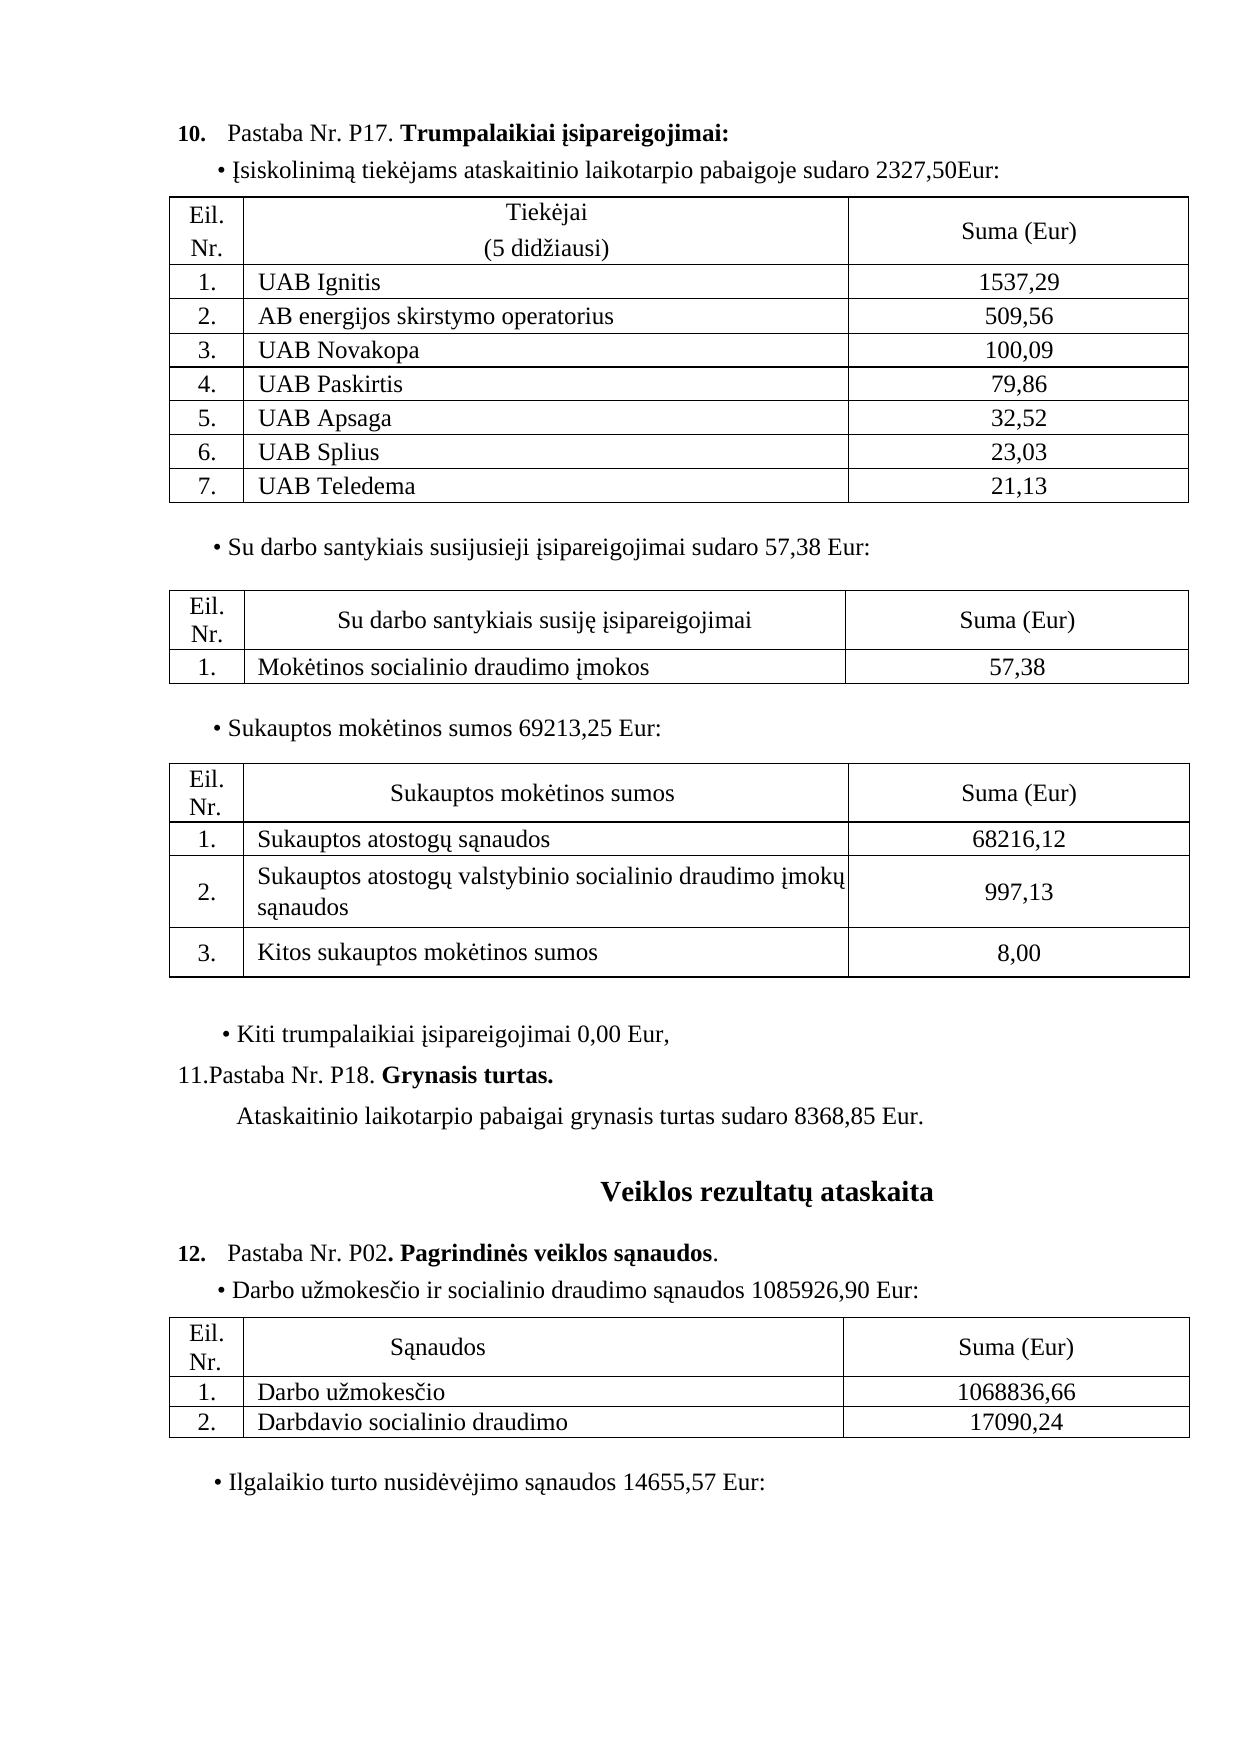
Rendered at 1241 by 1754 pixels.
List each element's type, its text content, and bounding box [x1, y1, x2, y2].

table_header Suma (Eur) [849, 764, 1189, 821]
table_cell UAB Novakopa [244, 334, 848, 366]
table_cell 8,00 [849, 928, 1189, 976]
table_header Eil. Nr. [170, 591, 244, 648]
table_header Tiekėjai (5 didžiausi) [244, 198, 848, 264]
table_cell 5. [170, 401, 243, 434]
table_cell UAB Ignitis [244, 265, 848, 298]
table_header Suma (Eur) [846, 591, 1188, 648]
table_cell 1. [170, 823, 243, 855]
text • Darbo užmokesčio ir socialinio draudimo sąnaudos 1085926,90 Eur: [177, 1276, 1181, 1304]
table_cell 1. [170, 650, 244, 683]
list Pastaba Nr. P02. Pagrindinės veiklos sąnaudos. [177, 1238, 1181, 1267]
table_cell 1. [170, 265, 243, 298]
table_cell Sukauptos atostogų valstybinio socialinio draudimo įmokų sąnaudos [244, 856, 848, 927]
list Pastaba Nr. P17. Trumpalaikiai įsipareigojimai: [177, 118, 1181, 147]
text 11.Pastaba Nr. P18. Grynasis turtas. [177, 1060, 1181, 1089]
table_cell 2. [170, 856, 243, 927]
table_cell 3. [170, 928, 243, 976]
text Veiklos rezultatų ataskaita [600, 1174, 1181, 1207]
table_header Eil. Nr. [170, 764, 243, 821]
table_cell 6. [170, 435, 243, 468]
table_cell UAB Teledema [244, 469, 848, 502]
table_cell Kitos sukauptos mokėtinos sumos [244, 928, 848, 976]
table_cell UAB Paskirtis [244, 368, 848, 400]
text • Sukauptos mokėtinos sumos 69213,25 Eur: [213, 713, 1181, 741]
table_cell 2. [170, 1407, 243, 1437]
table_cell Darbdavio socialinio draudimo [244, 1407, 843, 1437]
table_cell Sukauptos atostogų sąnaudos [244, 823, 848, 855]
table_cell 1537,29 [849, 265, 1188, 298]
text • Kiti trumpalaikiai įsipareigojimai 0,00 Eur, [222, 1019, 1181, 1047]
table_cell 4. [170, 368, 243, 400]
table_header Suma (Eur) [844, 1318, 1189, 1376]
table_cell Darbo užmokesčio [244, 1377, 843, 1406]
table_cell 79,86 [849, 368, 1188, 400]
text • Su darbo santykiais susijusieji įsipareigojimai sudaro 57,38 Eur: [213, 532, 1181, 561]
table_cell 3. [170, 334, 243, 366]
table_header Su darbo santykiais susiję įsipareigojimai [245, 591, 845, 648]
table_header Eil. Nr. [170, 1318, 243, 1376]
table_cell 17090,24 [844, 1407, 1189, 1437]
table_cell UAB Apsaga [244, 401, 848, 434]
table_cell 7. [170, 469, 243, 502]
table_cell 68216,12 [849, 823, 1189, 855]
text • Įsiskolinimą tiekėjams ataskaitinio laikotarpio pabaigoje sudaro 2327,50Eur: [177, 155, 1181, 184]
text Ataskaitinio laikotarpio pabaigai grynasis turtas sudaro 8368,85 Eur. [177, 1101, 1181, 1130]
table_header Sukauptos mokėtinos sumos [244, 764, 848, 821]
table_cell 1. [170, 1377, 243, 1406]
table_cell 57,38 [846, 650, 1188, 683]
table_cell 997,13 [849, 856, 1189, 927]
table_cell 23,03 [849, 435, 1188, 468]
table_cell AB energijos skirstymo operatorius [244, 299, 848, 332]
table_cell 21,13 [849, 469, 1188, 502]
table_cell Mokėtinos socialinio draudimo įmokos [245, 650, 845, 683]
table_cell 1068836,66 [844, 1377, 1189, 1406]
table_header Sąnaudos [244, 1318, 843, 1376]
table_header Suma (Eur) [849, 198, 1188, 264]
table_header Eil. Nr. [170, 198, 243, 264]
text • Ilgalaikio turto nusidėvėjimo sąnaudos 14655,57 Eur: [213, 1467, 1181, 1495]
table_cell 2. [170, 299, 243, 332]
table_cell UAB Splius [244, 435, 848, 468]
table_cell 32,52 [849, 401, 1188, 434]
table_cell 100,09 [849, 334, 1188, 366]
table_cell 509,56 [849, 299, 1188, 332]
